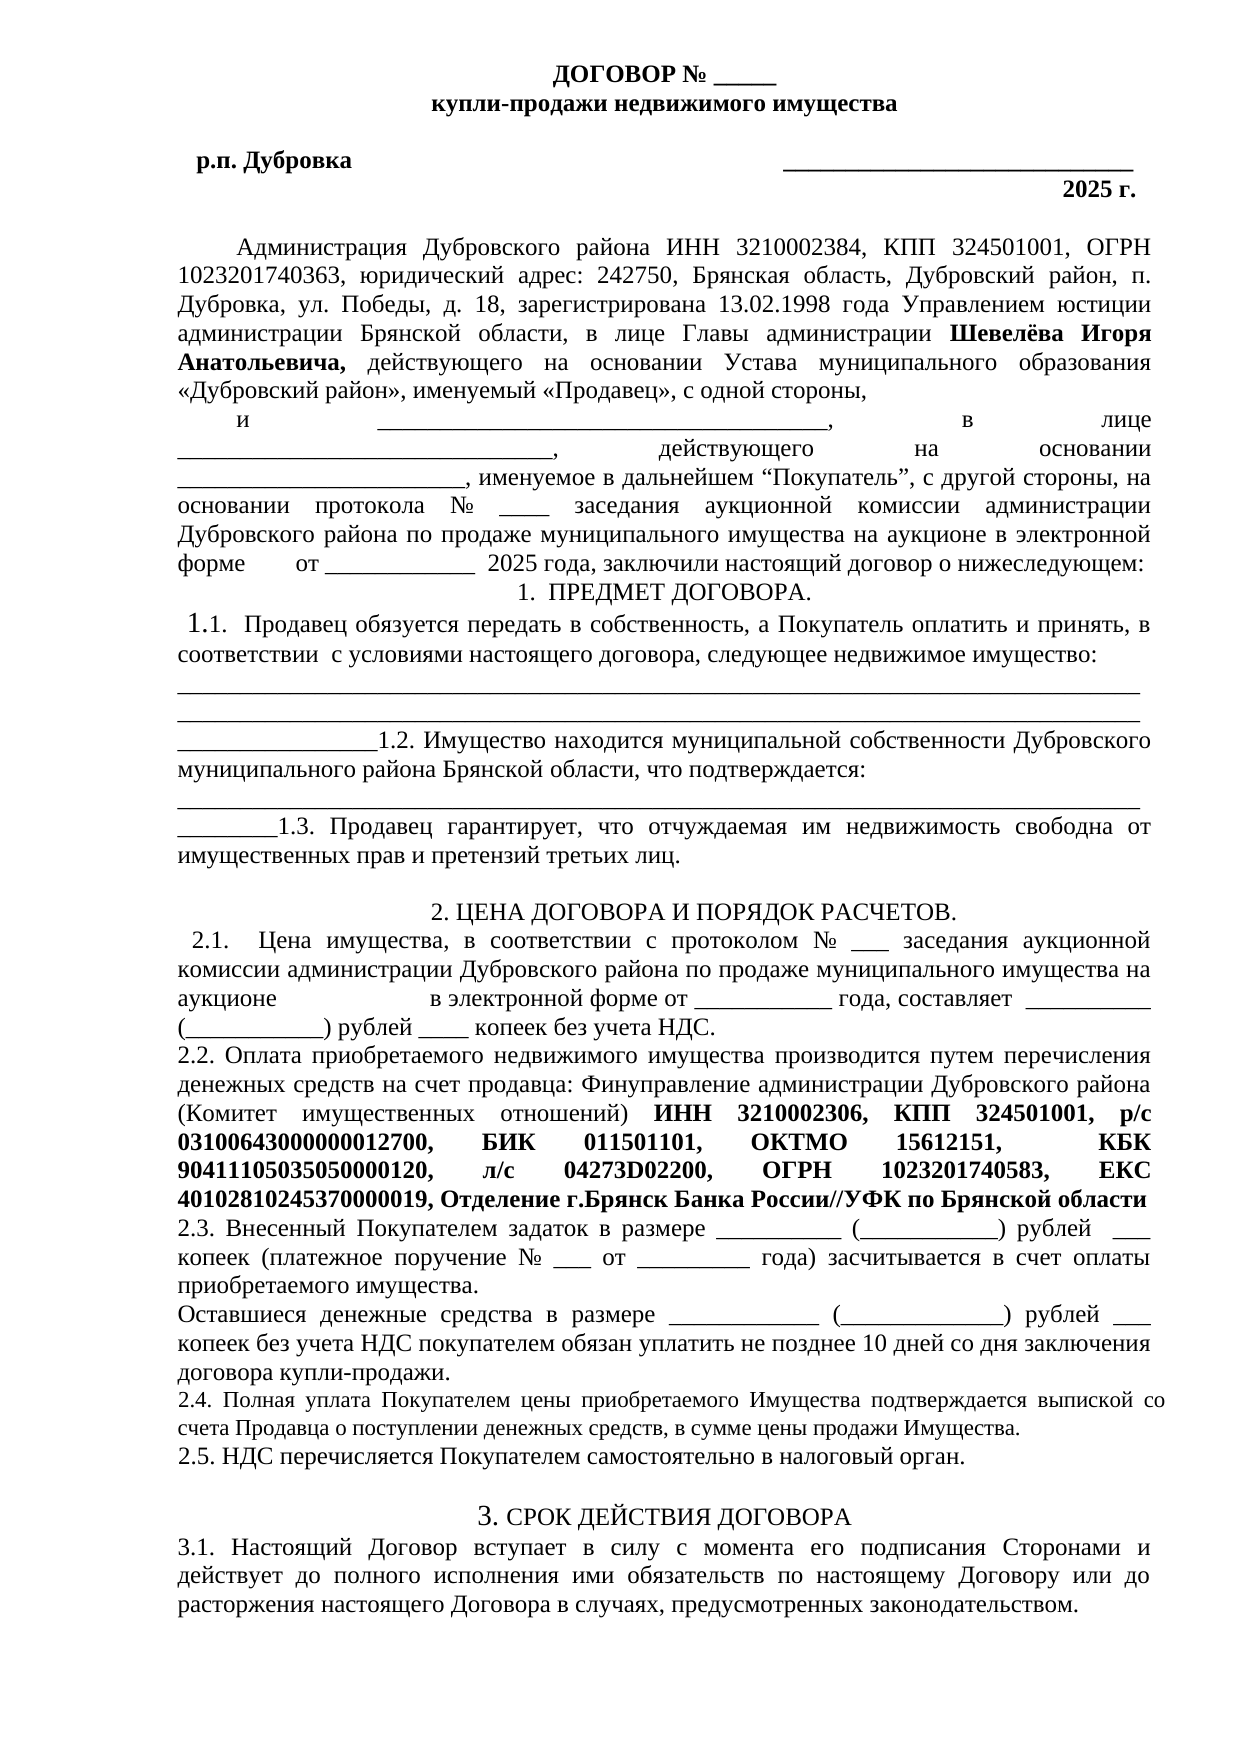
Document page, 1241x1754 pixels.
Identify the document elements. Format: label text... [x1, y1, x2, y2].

text купли-продажи недвижимого имущества [177, 88, 1152, 117]
text 3. СРОК ДЕЙСТВИЯ ДОГОВОРА [177, 1498, 1152, 1532]
text р.п. Дубровка ____________________________ [177, 145, 1152, 174]
text 2025 г. [177, 174, 1152, 203]
text и ____________________________________, в лице ______________________________, действующего на основании _______________________, именуемое в дальнейшем “Покупатель”, с другой стороны, на основании протокола № ____ заседания аукционной комиссии администрации Дубровского района по продаже муниципального имущества на аукционе в электронной форме от ____________ 2025 года, заключили настоящий договор о нижеследующем: [177, 404, 1152, 577]
text Оставшиеся денежные средства в размере ____________ (_____________) рублей ___ копеек без учета НДС покупателем обязан уплатить не позднее 10 дней со дня заключения договора купли-продажи. [177, 1299, 1152, 1386]
text 3.1. Настоящий Договор вступает в силу с момента его подписания Сторонами и действует до полного исполнения ими обязательств по настоящему Договору или до расторжения настоящего Договора в случаях, предусмотренных законодательством. [177, 1532, 1152, 1618]
text 2.3. Внесенный Покупателем задаток в размере __________ (___________) рублей ___ копеек (платежное поручение № ___ от _________ года) засчитывается в счет оплаты приобретаемого имущества. [177, 1213, 1152, 1299]
text 2.4. Полная уплата Покупателем цены приобретаемого Имущества подтверждается выпиской со счета Продавца о поступлении денежных средств, в сумме цены продажи Имущества. [177, 1386, 1166, 1441]
text __________________________________________________________________________________________________________________________________________________________________________1.2. Имущество находится муниципальной собственности Дубровского муниципального района Брянской области, что подтверждается: [177, 668, 1152, 783]
text 1. ПРЕДМЕТ ДОГОВОРА. [177, 577, 1152, 605]
text 1.1. Продавец обязуется передать в собственность, а Покупатель оплатить и принять, в соответствии с условиями настоящего договора, следующее недвижимое имущество: [177, 605, 1152, 668]
text Администрация Дубровского района ИНН 3210002384, КПП 324501001, ОГРН 1023201740363, юридический адрес: 242750, Брянская область, Дубровский район, п. Дубровка, ул. Победы, д. 18, зарегистрирована 13.02.1998 года Управлением юстиции администрации Брянской области, в лице Главы администрации Шевелёва Игоря Анатольевича, действующего на основании Устава муниципального образования «Дубровский район», именуемый «Продавец», с одной стороны, [177, 232, 1152, 404]
text _____________________________________________________________________________________1.3. Продавец гарантирует, что отчуждаемая им недвижимость свободна от имущественных прав и претензий третьих лиц. [177, 783, 1152, 869]
text 2.5. НДС перечисляется Покупателем самостоятельно в налоговый орган. [177, 1441, 1166, 1469]
text ДОГОВОР № _____ [177, 59, 1152, 88]
text 2.1. Цена имущества, в соответствии с протоколом № ___ заседания аукционной комиссии администрации Дубровского района по продаже муниципального имущества на аукционе в электронной форме от ___________ года, составляет __________ (___________) рублей ____ копеек без учета НДС. [177, 926, 1152, 1041]
text 2.2. Оплата приобретаемого недвижимого имущества производится путем перечисления денежных средств на счет продавца: Финуправление администрации Дубровского района (Комитет имущественных отношений) ИНН 3210002306, КПП 324501001, р/с 03100643000000012700, БИК 011501101, ОКТМО 15612151, КБК 90411105035050000120, л/с 04273D02200, ОГРН 1023201740583, ЕКС 40102810245370000019, Отделение г.Брянск Банка России//УФК по Брянской области [177, 1041, 1152, 1213]
text 2. ЦЕНА ДОГОВОРА И ПОРЯДОК РАСЧЕТОВ. [177, 897, 1152, 926]
